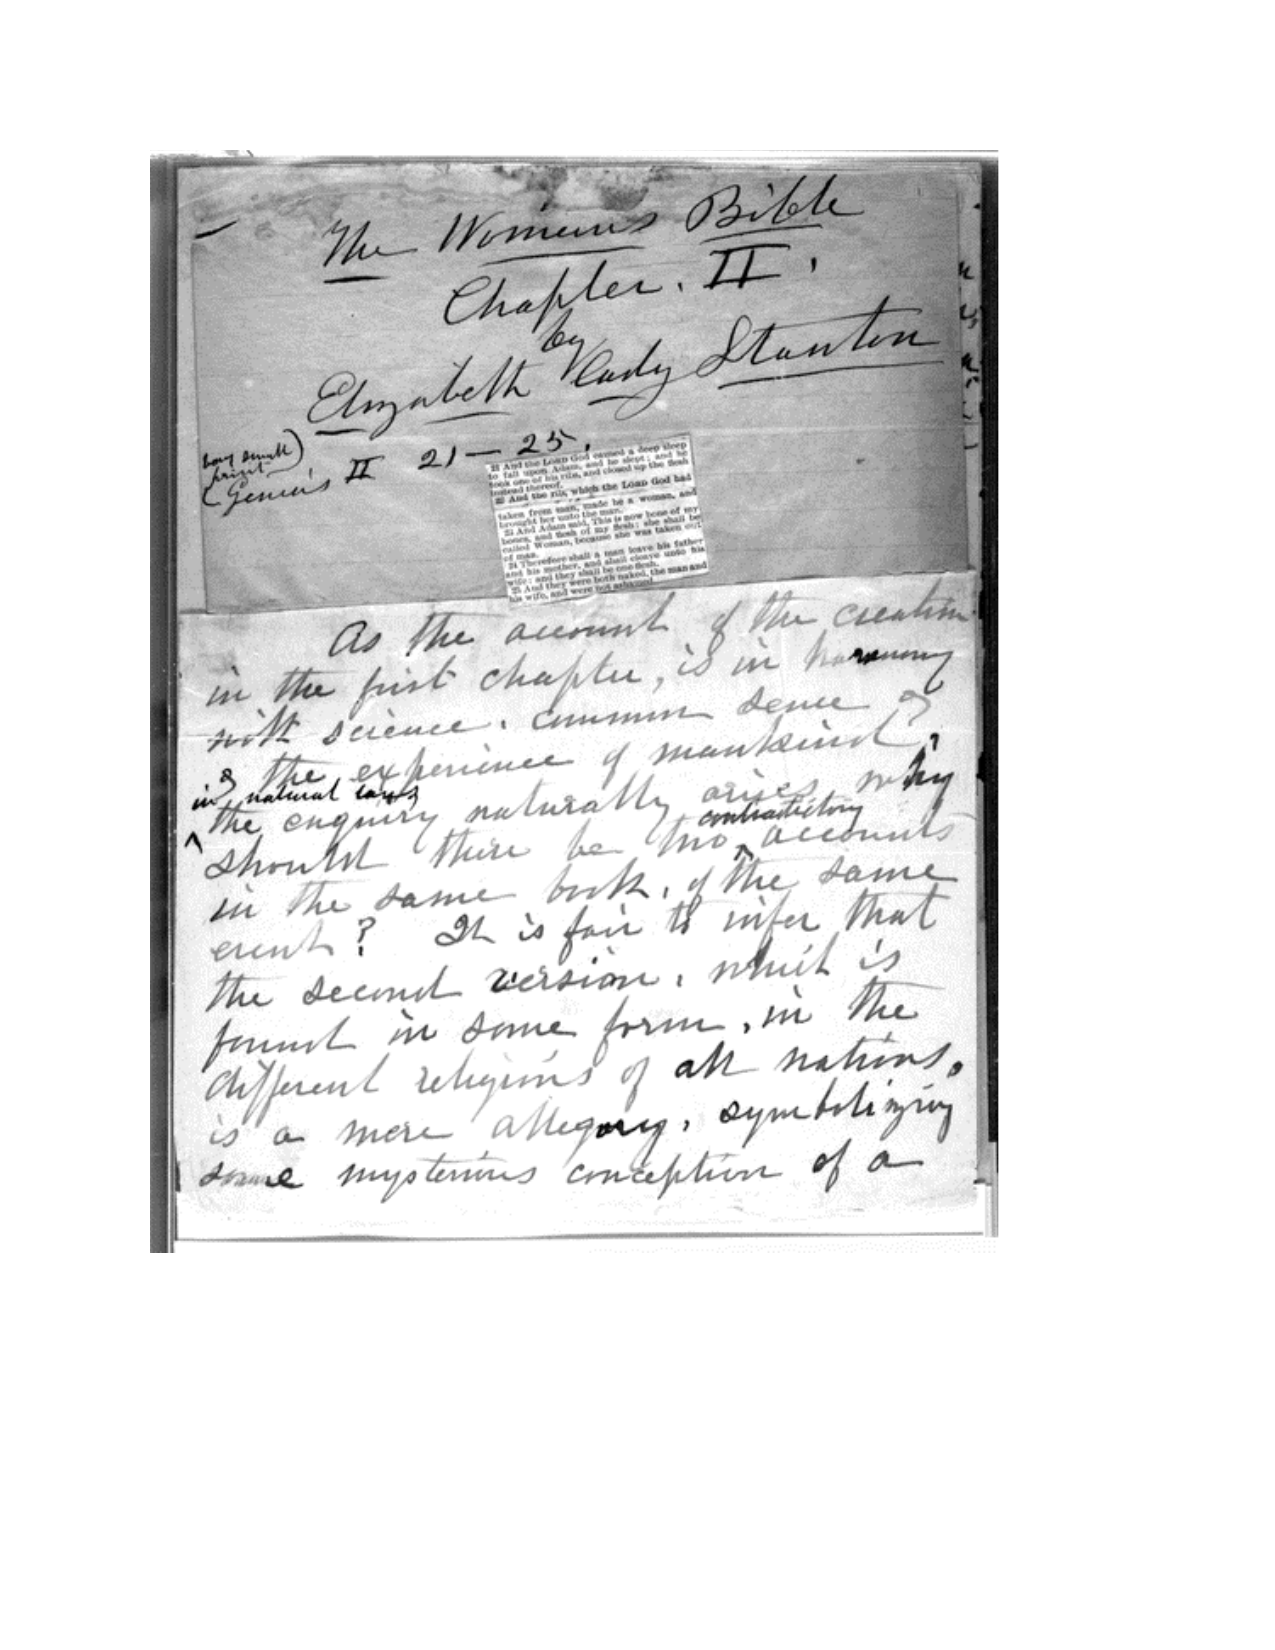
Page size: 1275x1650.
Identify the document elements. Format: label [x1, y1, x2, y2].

picture [150, 150, 999, 1253]
